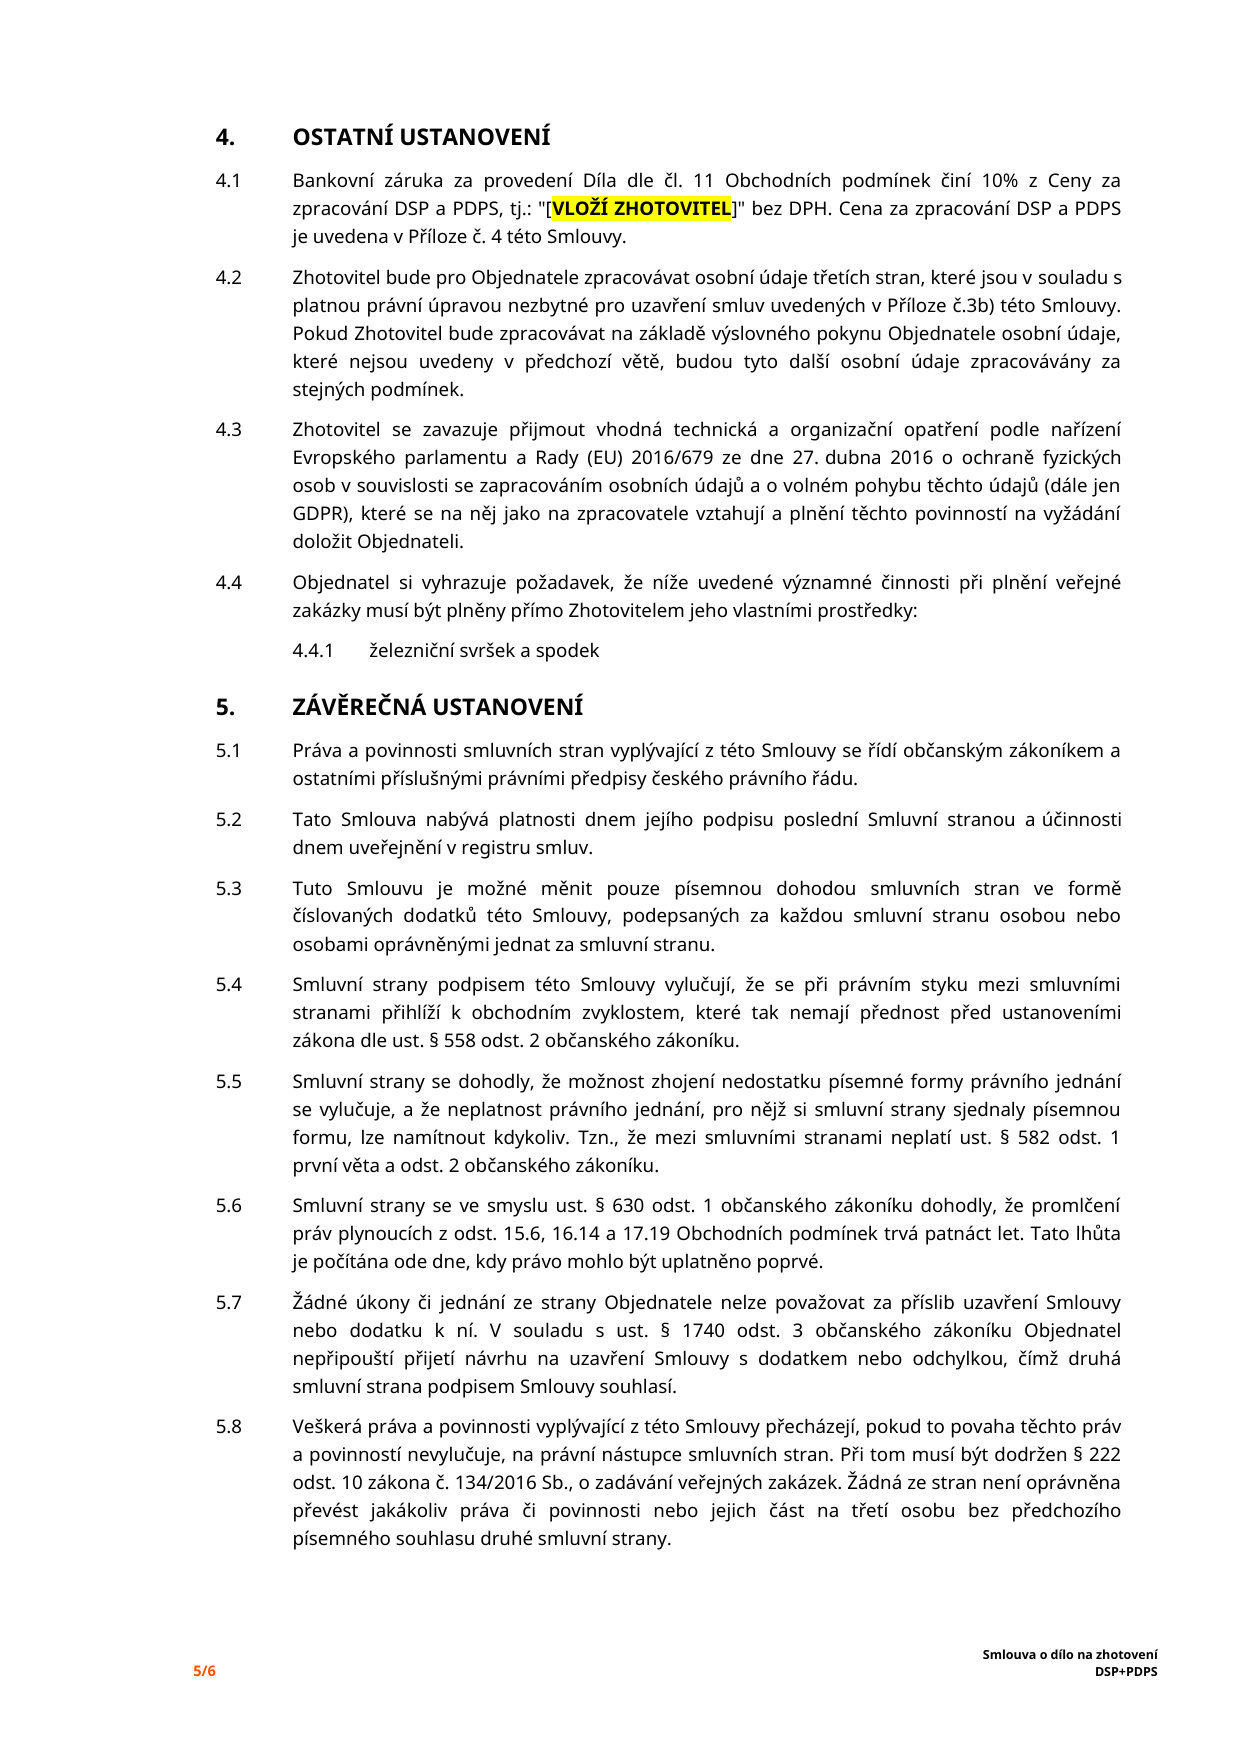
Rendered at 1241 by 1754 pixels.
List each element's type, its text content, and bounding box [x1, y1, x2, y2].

text Práva a povinnosti smluvních stran vyplývající z této Smlouvy se řídí občanským zákoníkem a ostatními příslušnými právními předpisy českého právního řádu. [216, 738, 1122, 791]
text Bankovní záruka za provedení Díla dle čl. 11 Obchodních podmínek činí 10% z Ceny za zpracování DSP a PDPS, tj.: "[VLOŽÍ ZHOTOVITEL]" bez DPH. Cena za zpracování DSP a PDPS je uvedena v Příloze č. 4 této Smlouvy. [216, 167, 1122, 249]
text Veškerá práva a povinnosti vyplývající z této Smlouvy přecházejí, pokud to povaha těchto práv a povinností nevylučuje, na právní nástupce smluvních stran. Při tom musí být dodržen § 222 odst. 10 zákona č. 134/2016 Sb., o zadávání veřejných zakázek. Žádná ze stran není oprávněna převést jakákoliv práva či povinnosti nebo jejich část na třetí osobu bez předchozího písemného souhlasu druhé smluvní strany. [216, 1414, 1122, 1551]
text Objednatel si vyhrazuje požadavek, že níže uvedené významné činnosti při plnění veřejné zakázky musí být plněny přímo Zhotovitelem jeho vlastními prostředky: [216, 569, 1122, 623]
text Tato Smlouva nabývá platnosti dnem jejího podpisu poslední Smluvní stranou a účinnosti dnem uveřejnění v registru smluv. [216, 806, 1122, 860]
text Smluvní strany podpisem této Smlouvy vylučují, že se při právním styku mezi smluvními stranami přihlíží k obchodním zvyklostem, které tak nemají přednost před ustanoveními zákona dle ust. § 558 odst. 2 občanského zákoníku. [216, 971, 1122, 1053]
text železniční svršek a spodek [292, 638, 1122, 663]
text Zhotovitel bude pro Objednatele zpracovávat osobní údaje třetích stran, které jsou v souladu s platnou právní úpravou nezbytné pro uzavření smluv uvedených v Příloze č.3b) této Smlouvy. Pokud Zhotovitel bude zpracovávat na základě výslovného pokynu Objednatele osobní údaje, které nejsou uvedeny v předchozí větě, budou tyto další osobní údaje zpracovávány za stejných podmínek. [216, 264, 1122, 402]
text Žádné úkony či jednání ze strany Objednatele nelze považovat za příslib uzavření Smlouvy nebo dodatku k ní. V souladu s ust. § 1740 odst. 3 občanského zákoníku Objednatel nepřipouští přijetí návrhu na uzavření Smlouvy s dodatkem nebo odchylkou, čímž druhá smluvní strana podpisem Smlouvy souhlasí. [216, 1289, 1122, 1399]
text OSTATNÍ USTANOVENÍ [216, 121, 1122, 152]
text ZÁVĚREČNÁ USTANOVENÍ [216, 691, 1122, 722]
text Smluvní strany se dohodly, že možnost zhojení nedostatku písemné formy právního jednání se vylučuje, a že neplatnost právního jednání, pro nějž si smluvní strany sjednaly písemnou formu, lze namítnout kdykoliv. Tzn., že mezi smluvními stranami neplatí ust. § 582 odst. 1 první věta a odst. 2 občanského zákoníku. [216, 1068, 1122, 1177]
text Zhotovitel se zavazuje přijmout vhodná technická a organizační opatření podle nařízení Evropského parlamentu a Rady (EU) 2016/679 ze dne 27. dubna 2016 o ochraně fyzických osob v souvislosti se zapracováním osobních údajů a o volném pohybu těchto údajů (dále jen GDPR), které se na něj jako na zpracovatele vztahují a plnění těchto povinností na vyžádání doložit Objednateli. [216, 417, 1122, 554]
text Smluvní strany se ve smyslu ust. § 630 odst. 1 občanského zákoníku dohodly, že promlčení práv plynoucích z odst. 15.6, 16.14 a 17.19 Obchodních podmínek trvá patnáct let. Tato lhůta je počítána ode dne, kdy právo mohlo být uplatněno poprvé. [216, 1192, 1122, 1274]
text Tuto Smlouvu je možné měnit pouze písemnou dohodou smluvních stran ve formě číslovaných dodatků této Smlouvy, podepsaných za každou smluvní stranu osobou nebo osobami oprávněnými jednat za smluvní stranu. [216, 875, 1122, 956]
